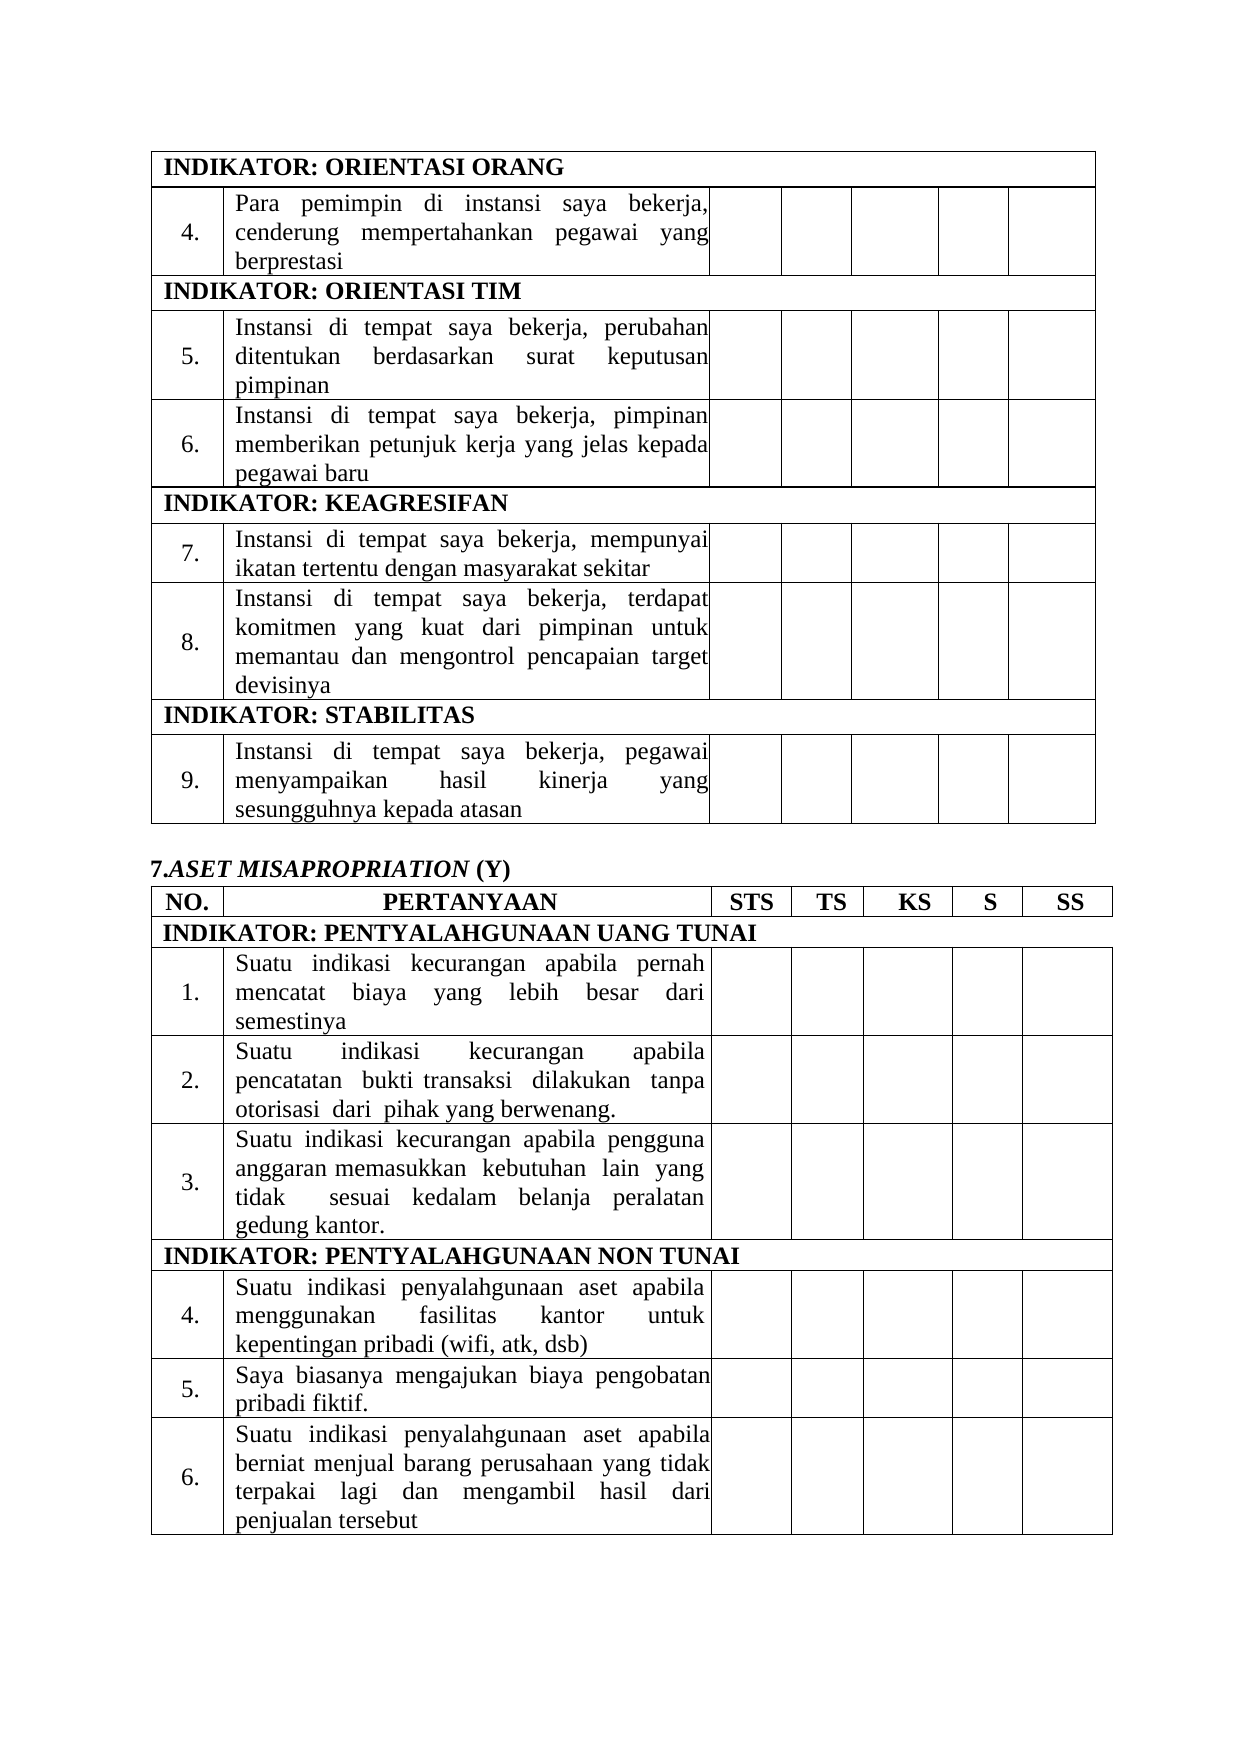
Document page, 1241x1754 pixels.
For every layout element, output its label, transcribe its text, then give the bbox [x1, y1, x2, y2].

table_header S [953, 887, 1022, 916]
table_cell [852, 311, 938, 398]
table_cell [1023, 1271, 1112, 1358]
table_cell [792, 1124, 863, 1239]
table_cell 5. [152, 1359, 223, 1417]
table_cell [782, 524, 851, 582]
table_cell 7. [152, 524, 223, 582]
table_cell [953, 948, 1022, 1034]
table_cell 1. [152, 948, 223, 1034]
table_cell [782, 583, 851, 698]
table_cell Suatu indikasi penyalahgunaan aset apabila menggunakan fasilitas kantor untuk kepentingan pribadi (wifi, atk, dsb) [224, 1271, 711, 1358]
table_header PERTANYAAN [224, 887, 711, 916]
table_header SS [1023, 887, 1112, 916]
table_cell 9. [152, 735, 223, 822]
table_cell [939, 583, 1008, 698]
table_cell [712, 948, 791, 1034]
table_cell [1009, 524, 1095, 582]
table_cell [792, 1418, 863, 1534]
table_cell [782, 311, 851, 398]
table_header TS [792, 887, 863, 916]
table_cell [864, 1418, 952, 1534]
table_cell Para pemimpin di instansi saya bekerja, cenderung mempertahankan pegawai yang berprestasi [224, 188, 709, 274]
table_cell [1009, 311, 1095, 398]
table_cell 2. [152, 1036, 223, 1123]
table_cell [1023, 1036, 1112, 1123]
table_cell [864, 1271, 952, 1358]
table_cell [1009, 188, 1095, 274]
table_cell [852, 188, 938, 274]
table_cell [852, 400, 938, 486]
table_cell 6. [152, 400, 223, 486]
table_cell [953, 1418, 1022, 1534]
table_cell Suatu indikasi kecurangan apabila pengguna anggaran memasukkan kebutuhan lain yang tidak sesuai kedalam belanja peralatan gedung kantor. [224, 1124, 711, 1239]
table_cell [939, 400, 1008, 486]
table_cell Suatu indikasi kecurangan apabila pernah mencatat biaya yang lebih besar dari semestinya [224, 948, 711, 1034]
table_header KS [864, 887, 952, 916]
table_cell [710, 311, 781, 398]
table_cell [792, 1359, 863, 1417]
table_cell [852, 735, 938, 822]
table_cell Instansi di tempat saya bekerja, pegawai menyampaikan hasil kinerja yang sesungguhnya kepada atasan [224, 735, 709, 822]
table_cell [712, 1418, 791, 1534]
table_cell Saya biasanya mengajukan biaya pengobatan pribadi fiktif. [224, 1359, 711, 1417]
table_header NO. [152, 887, 223, 916]
table_cell [710, 583, 781, 698]
table_cell Instansi di tempat saya bekerja, mempunyai ikatan tertentu dengan masyarakat sekitar [224, 524, 709, 582]
subtitle 7.ASET MISAPROPRIATION (Y) [150, 854, 1089, 883]
table_cell [712, 1359, 791, 1417]
table_cell [953, 1124, 1022, 1239]
table_cell [712, 1036, 791, 1123]
table_cell [939, 524, 1008, 582]
table_cell [1009, 735, 1095, 822]
table_cell [782, 400, 851, 486]
table_cell [782, 735, 851, 822]
table_cell [782, 188, 851, 274]
table_cell [1023, 1418, 1112, 1534]
table_cell [1009, 400, 1095, 486]
table_cell [710, 524, 781, 582]
table_cell 6. [152, 1418, 223, 1534]
table_cell [864, 948, 952, 1034]
table_cell [939, 188, 1008, 274]
table_cell [1023, 948, 1112, 1034]
table_cell [792, 1271, 863, 1358]
table_cell [953, 1271, 1022, 1358]
table_cell INDIKATOR: ORIENTASI TIM [152, 276, 1095, 310]
table_cell [864, 1359, 952, 1417]
table_cell [712, 1124, 791, 1239]
table_cell INDIKATOR: PENTYALAHGUNAAN NON TUNAI [152, 1240, 1112, 1270]
table_cell [852, 583, 938, 698]
table_cell [953, 1036, 1022, 1123]
table_cell [710, 400, 781, 486]
table_cell [1023, 1124, 1112, 1239]
table_cell Instansi di tempat saya bekerja, pimpinan memberikan petunjuk kerja yang jelas kepada pegawai baru [224, 400, 709, 486]
table_cell [864, 1036, 952, 1123]
table_cell Instansi di tempat saya bekerja, terdapat komitmen yang kuat dari pimpinan untuk memantau dan mengontrol pencapaian target devisinya [224, 583, 709, 698]
table_cell [1009, 583, 1095, 698]
table_cell Instansi di tempat saya bekerja, perubahan ditentukan berdasarkan surat keputusan pimpinan [224, 311, 709, 398]
table_cell [1023, 1359, 1112, 1417]
table_cell [939, 735, 1008, 822]
table_cell 5. [152, 311, 223, 398]
table_cell INDIKATOR: PENTYALAHGUNAAN UANG TUNAI [152, 917, 1112, 947]
table_cell [953, 1359, 1022, 1417]
table_cell [939, 311, 1008, 398]
table_cell [712, 1271, 791, 1358]
table_header STS [712, 887, 791, 916]
table_cell Suatu indikasi penyalahgunaan aset apabila berniat menjual barang perusahaan yang tidak terpakai lagi dan mengambil hasil dari penjualan tersebut [224, 1418, 711, 1534]
table_cell 3. [152, 1124, 223, 1239]
table_cell [792, 1036, 863, 1123]
table_cell [792, 948, 863, 1034]
table_cell [710, 188, 781, 274]
table_cell 4. [152, 188, 223, 274]
table_cell [864, 1124, 952, 1239]
table_cell [852, 524, 938, 582]
table_cell INDIKATOR: KEAGRESIFAN [152, 488, 1095, 522]
table_cell 8. [152, 583, 223, 698]
table_cell 4. [152, 1271, 223, 1358]
table_cell Suatu indikasi kecurangan apabila pencatatan bukti transaksi dilakukan tanpa otorisasi dari pihak yang berwenang. [224, 1036, 711, 1123]
table_cell INDIKATOR: STABILITAS [152, 700, 1095, 734]
table_cell INDIKATOR: ORIENTASI ORANG [152, 152, 1095, 186]
table_cell [710, 735, 781, 822]
